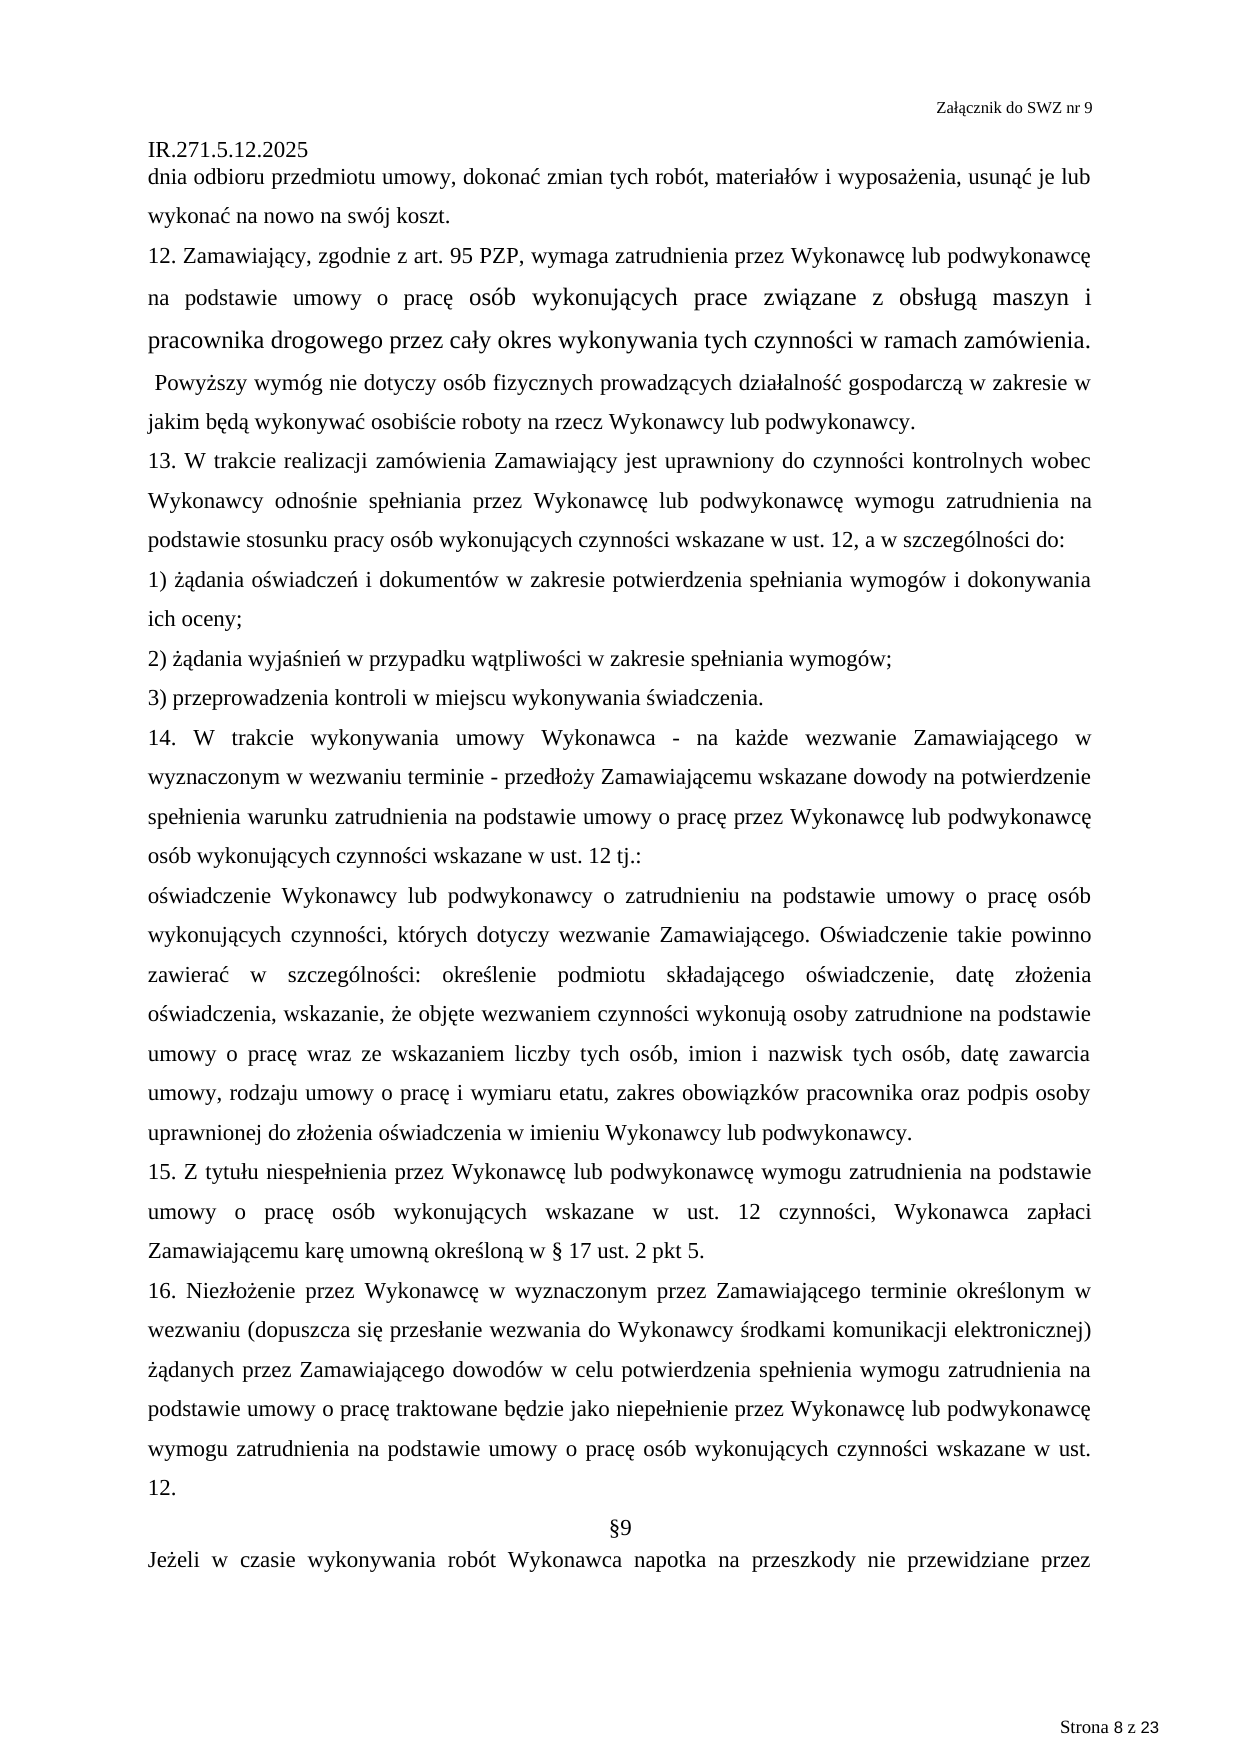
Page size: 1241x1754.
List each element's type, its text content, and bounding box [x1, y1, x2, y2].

text §9 [148, 1513, 1093, 1540]
text 16. Niezłożenie przez Wykonawcę w wyznaczonym przez Zamawiającego terminie określonym w wezwaniu (dopuszcza się przesłanie wezwania do Wykonawcy środkami komunikacji elektronicznej) żądanych przez Zamawiającego dowodów w celu potwierdzenia spełnienia wymogu zatrudnienia na podstawie umowy o pracę traktowane będzie jako niepełnienie przez Wykonawcę lub podwykonawcę wymogu zatrudnienia na podstawie umowy o pracę osób wykonujących czynności wskazane w ust. 12. [148, 1277, 1093, 1500]
text 1) żądania oświadczeń i dokumentów w zakresie potwierdzenia spełniania wymogów i dokonywania ich oceny; [148, 566, 1093, 632]
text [148, 163, 1093, 228]
text Powyższy wymóg nie dotyczy osób fizycznych prowadzących działalność gospodarczą w zakresie w jakim będą wykonywać osobiście roboty na rzecz Wykonawcy lub podwykonawcy. [148, 369, 1093, 434]
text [148, 1546, 1093, 1572]
text 14. W trakcie wykonywania umowy Wykonawca - na każde wezwanie Zamawiającego w wyznaczonym w wezwaniu terminie - przedłoży Zamawiającemu wskazane dowody na potwierdzenie spełnienia warunku zatrudnienia na podstawie umowy o pracę przez Wykonawcę lub podwykonawcę osób wykonujących czynności wskazane w ust. 12 tj.: [148, 724, 1093, 869]
text 13. W trakcie realizacji zamówienia Zamawiający jest uprawniony do czynności kontrolnych wobec Wykonawcy odnośnie spełniania przez Wykonawcę lub podwykonawcę wymogu zatrudnienia na podstawie stosunku pracy osób wykonujących czynności wskazane w ust. 12, a w szczególności do: [148, 448, 1093, 553]
text oświadczenie Wykonawcy lub podwykonawcy o zatrudnieniu na podstawie umowy o pracę osób wykonujących czynności, których dotyczy wezwanie Zamawiającego. Oświadczenie takie powinno zawierać w szczególności: określenie podmiotu składającego oświadczenie, datę złożenia oświadczenia, wskazanie, że objęte wezwaniem czynności wykonują osoby zatrudnione na podstawie umowy o pracę wraz ze wskazaniem liczby tych osób, imion i nazwisk tych osób, datę zawarcia umowy, rodzaju umowy o pracę i wymiaru etatu, zakres obowiązków pracownika oraz podpis osoby uprawnionej do złożenia oświadczenia w imieniu Wykonawcy lub podwykonawcy. [148, 882, 1093, 1145]
text 15. Z tytułu niespełnienia przez Wykonawcę lub podwykonawcę wymogu zatrudnienia na podstawie umowy o pracę osób wykonujących wskazane w ust. 12 czynności, Wykonawca zapłaci Zamawiającemu karę umowną określoną w § 17 ust. 2 pkt 5. [148, 1158, 1093, 1263]
text 3) przeprowadzenia kontroli w miejscu wykonywania świadczenia. [148, 684, 1093, 711]
text 2) żądania wyjaśnień w przypadku wątpliwości w zakresie spełniania wymogów; [148, 645, 1093, 671]
text 12. Zamawiający, zgodnie z art. 95 PZP, wymaga zatrudnienia przez Wykonawcę lub podwykonawcę na podstawie umowy o pracę osób wykonujących prace związane z obsługą maszyn i pracownika drogowego przez cały okres wykonywania tych czynności w ramach zamówienia. [148, 242, 1093, 354]
